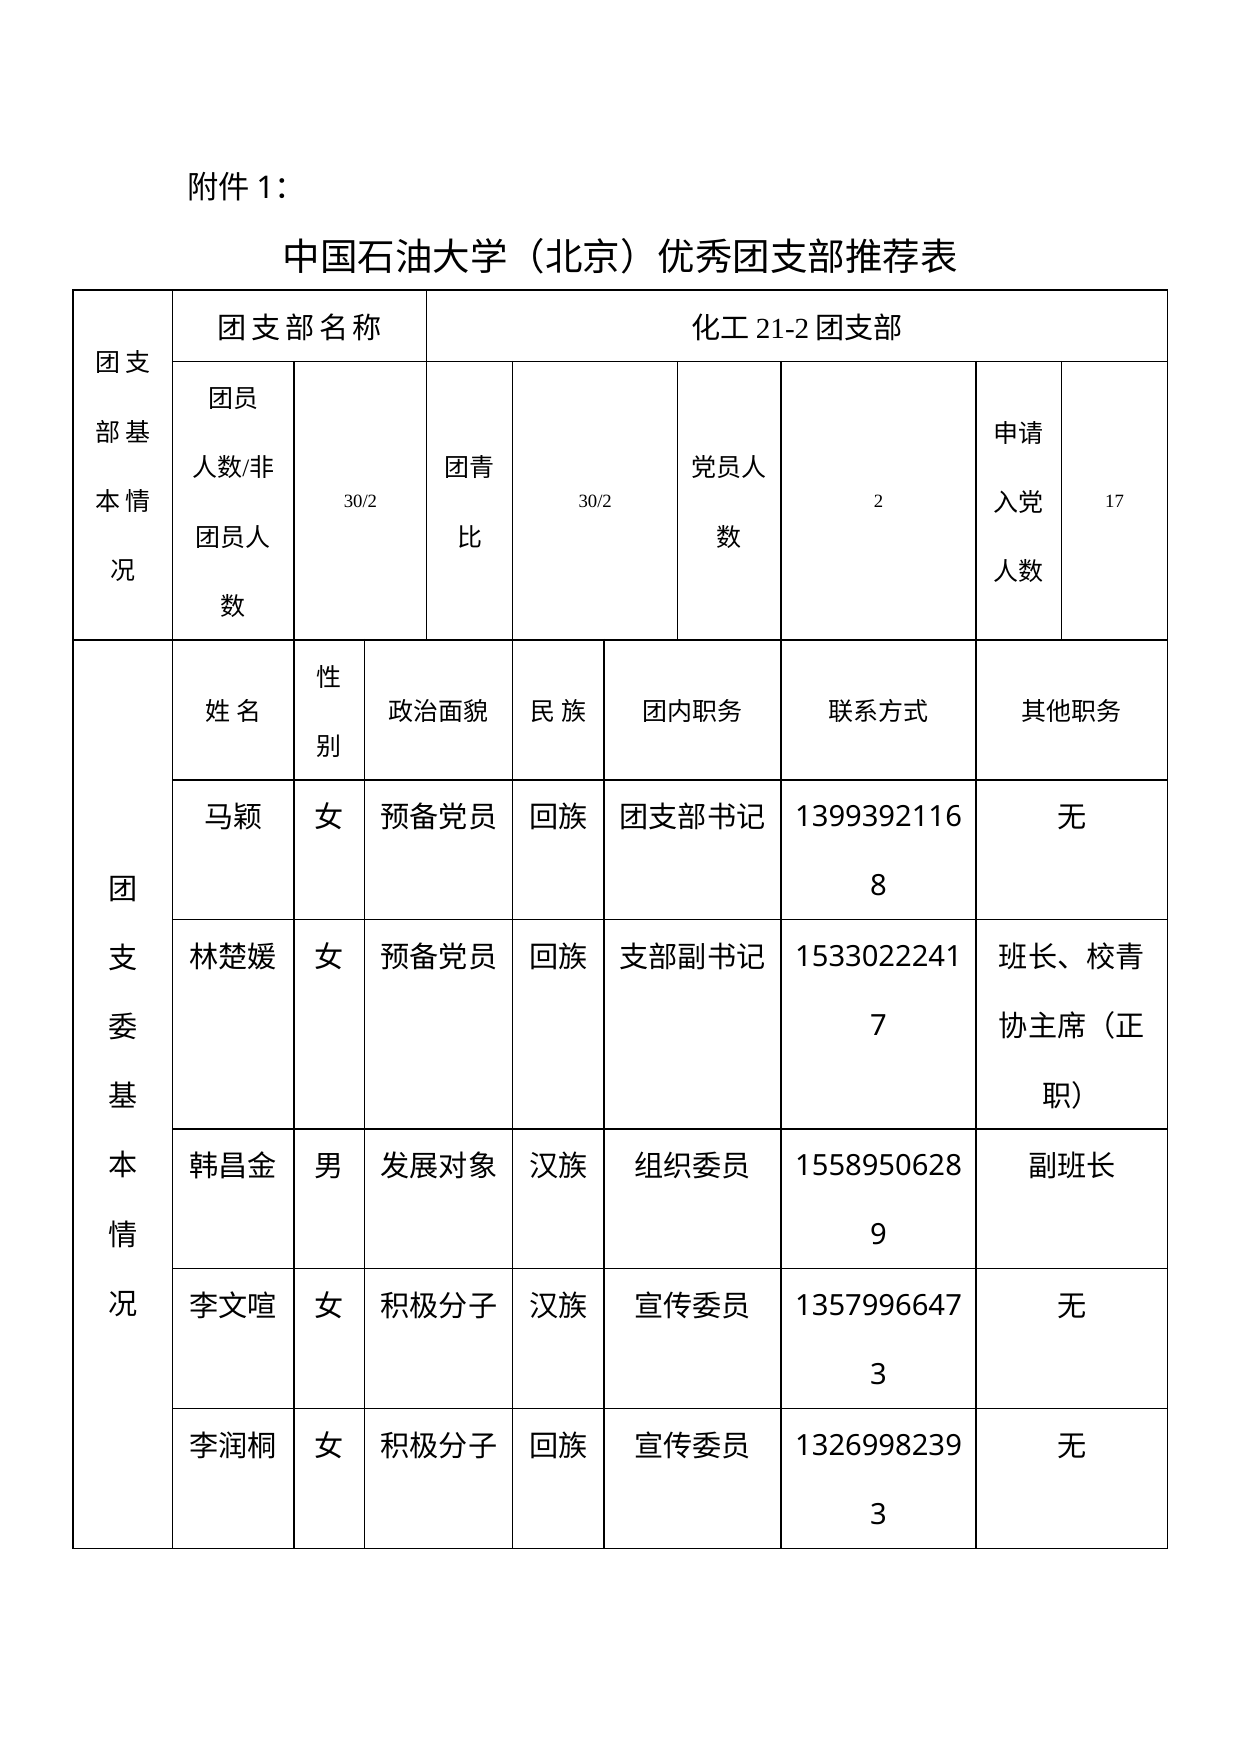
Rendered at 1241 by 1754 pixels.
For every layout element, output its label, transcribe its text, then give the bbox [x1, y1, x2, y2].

table_cell 团支部书记 [605, 781, 780, 919]
table_cell 回族 [513, 920, 603, 1128]
table_cell 政治面貌 [365, 641, 512, 779]
table_cell 李文喧 [173, 1269, 293, 1408]
table_cell 李润桐 [173, 1409, 293, 1547]
table_cell 副班长 [977, 1130, 1167, 1268]
table_cell 团青比 [427, 362, 512, 639]
table_cell 预备党员 [365, 781, 512, 919]
table_cell 姓 名 [173, 641, 293, 779]
table_cell 13579966473 [782, 1269, 975, 1408]
table_cell 30/2 [513, 362, 677, 639]
table_cell 积极分子 [365, 1409, 512, 1547]
table_cell 汉族 [513, 1130, 603, 1268]
table_cell 团 支 委 基 本 情 况 [74, 641, 172, 1547]
table_cell 申请入党人数 [977, 362, 1061, 639]
table_cell 马颖 [173, 781, 293, 919]
table_cell 17 [1062, 362, 1167, 639]
table_cell 党员人数 [678, 362, 780, 639]
table_cell 无 [977, 781, 1167, 919]
table_header 团支部名称 [173, 291, 426, 361]
table_cell 宣传委员 [605, 1409, 780, 1547]
table_cell 民 族 [513, 641, 603, 779]
table_cell 团员 人数/非团员人数 [173, 362, 293, 639]
text 中国石油大学（北京）优秀团支部推荐表 [187, 220, 1053, 289]
table_cell 班长、校青协主席（正职） [977, 920, 1167, 1128]
table_cell 13993921168 [782, 781, 975, 919]
table_cell 女 [295, 781, 364, 919]
table_cell 汉族 [513, 1269, 603, 1408]
table_cell 女 [295, 1409, 364, 1547]
table_cell 团内职务 [605, 641, 780, 779]
table_cell 回族 [513, 781, 603, 919]
table_cell 积极分子 [365, 1269, 512, 1408]
table_cell 宣传委员 [605, 1269, 780, 1408]
table_cell 男 [295, 1130, 364, 1268]
table_cell 组织委员 [605, 1130, 780, 1268]
table_cell 15589506289 [782, 1130, 975, 1268]
table_cell 无 [977, 1269, 1167, 1408]
table_cell 无 [977, 1409, 1167, 1547]
table_cell 女 [295, 920, 364, 1128]
table_header 化工21-2团支部 [427, 291, 1167, 361]
table_cell 性 别 [295, 641, 364, 779]
table_cell 15330222417 [782, 920, 975, 1128]
table_cell 林楚媛 [173, 920, 293, 1128]
table_header 团支 部基 本情况 [74, 291, 172, 639]
table_cell 支部副书记 [605, 920, 780, 1128]
text 附件1： [187, 151, 1053, 220]
table_cell 联系方式 [782, 641, 975, 779]
table_cell 30/2 [295, 362, 426, 639]
table_cell 发展对象 [365, 1130, 512, 1268]
table_cell 2 [782, 362, 975, 639]
table_cell 13269982393 [782, 1409, 975, 1547]
table_cell 其他职务 [977, 641, 1167, 779]
table_cell 韩昌金 [173, 1130, 293, 1268]
table_cell 预备党员 [365, 920, 512, 1128]
table_cell 回族 [513, 1409, 603, 1547]
table_cell 女 [295, 1269, 364, 1408]
